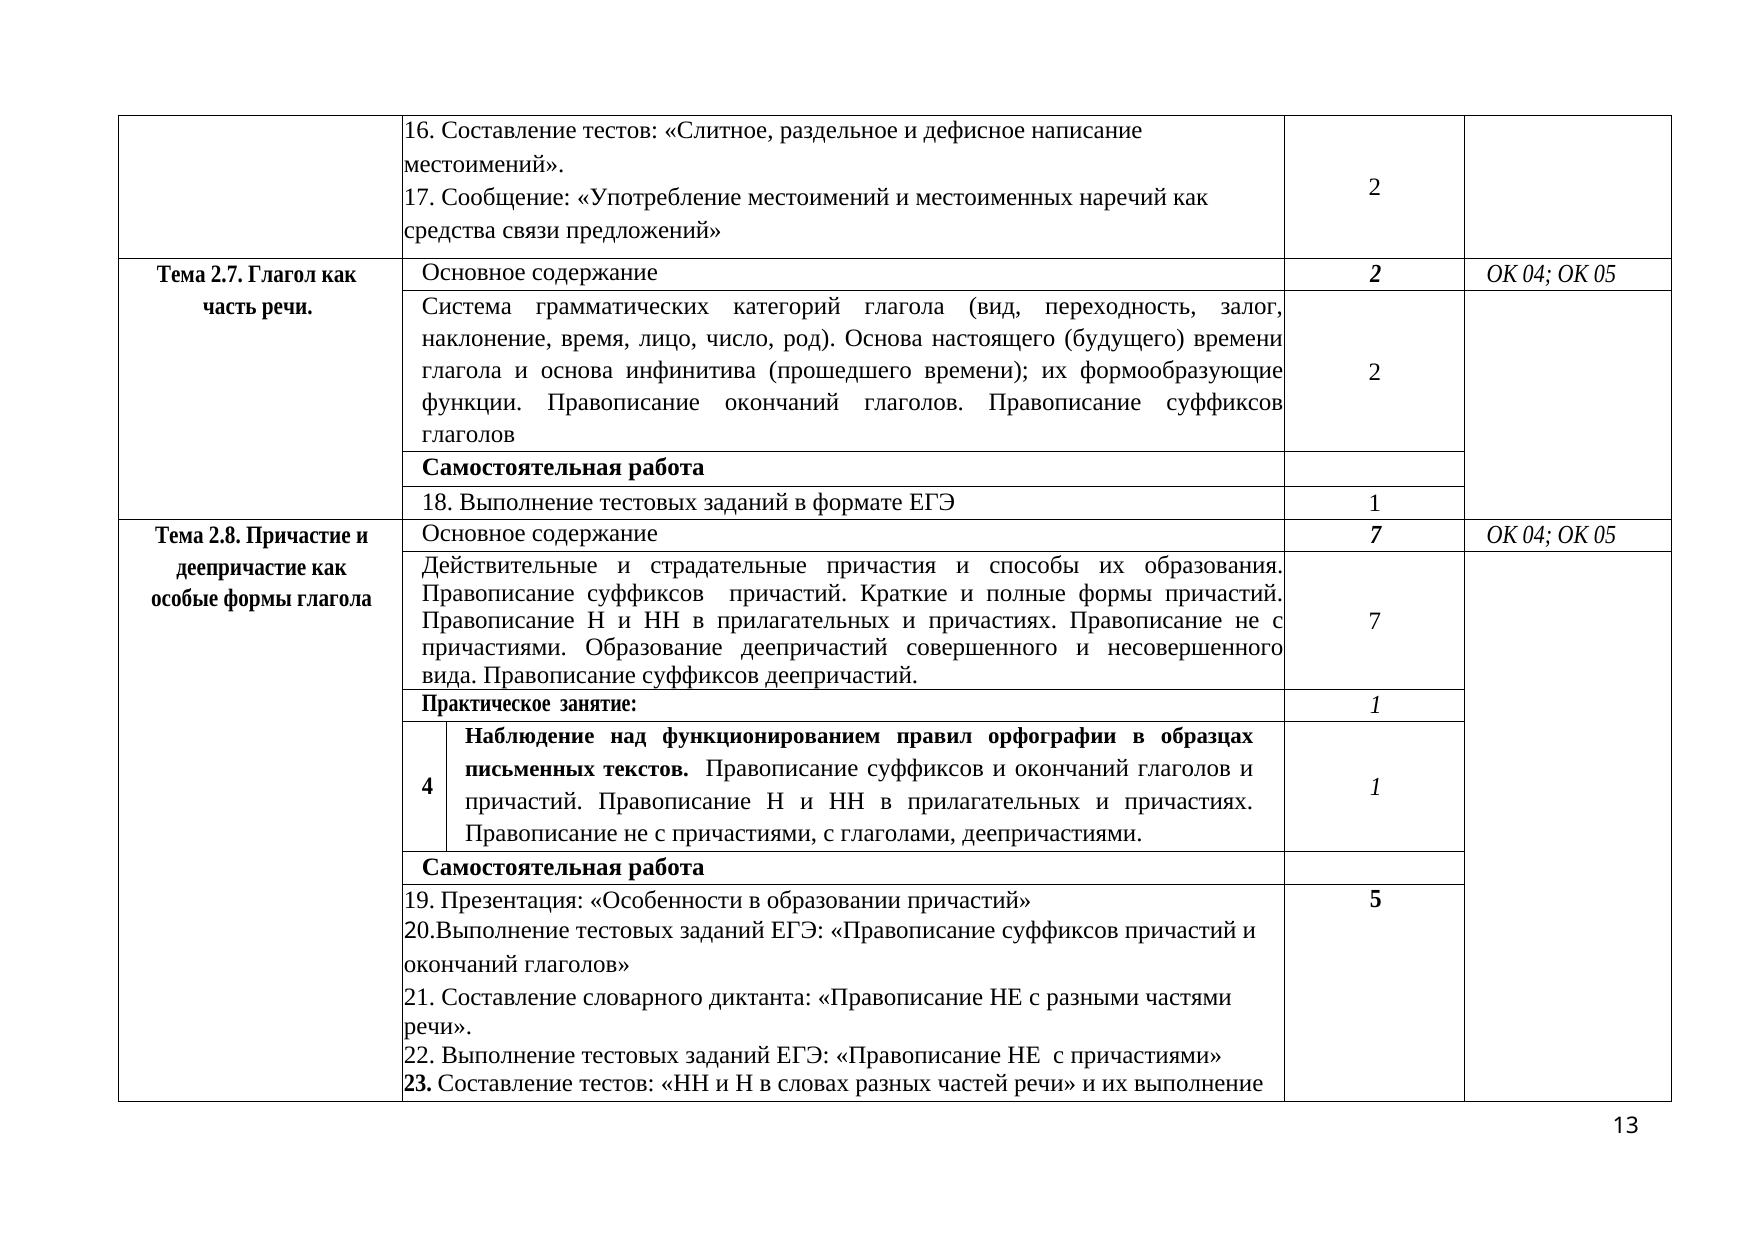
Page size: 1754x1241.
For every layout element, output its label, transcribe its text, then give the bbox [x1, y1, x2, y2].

table_cell 2 [1285, 116, 1464, 258]
table_cell 4 [403, 722, 446, 851]
table_cell 18. Выполнение тестовых заданий в формате ЕГЭ [403, 487, 1284, 519]
table_cell 5 [1285, 885, 1464, 1101]
table_cell [1465, 552, 1671, 1101]
table_cell Самостоятельная работа [403, 852, 1284, 884]
table_cell ОК 04; ОК 05 [1465, 520, 1671, 551]
table_cell Практическое занятие: [403, 690, 1284, 721]
table_cell 7 [1285, 520, 1464, 551]
table_cell 2 [1285, 259, 1464, 290]
table_cell 16. Составление тестов: «Слитное, раздельное и дефисное написание местоимений». 17. Сообщение: «Употребление местоимений и местоименных наречий как средства связи предложений» [403, 116, 1284, 258]
table_cell ОК 04; ОК 05 [1465, 259, 1671, 290]
table_cell [1285, 452, 1464, 486]
table_cell Тема 2.8. Причастие и деепричастие как особые формы глагола [119, 520, 402, 1101]
table_cell 2 [1285, 291, 1464, 451]
table_cell 7 [1285, 552, 1464, 689]
table_cell 1 [1285, 690, 1464, 721]
table_cell Наблюдение над функционированием правил орфографии в образцах письменных текстов. Правописание суффиксов и окончаний глаголов и причастий. Правописание Н и НН в прилагательных и причастиях. Правописание не с причастиями, с глаголами, деепричастиями. [447, 722, 1284, 851]
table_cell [403, 885, 1284, 1101]
table_cell 1 [1285, 487, 1464, 519]
table_cell Самостоятельная работа [403, 452, 1284, 486]
table_cell 1 [1285, 722, 1464, 851]
table_cell Действительные и страдательные причастия и способы их образования. Правописание суффиксов причастий. Краткие и полные формы причастий. Правописание Н и НН в прилагательных и причастиях. Правописание не с причастиями. Образование деепричастий совершенного и несовершенного вида. Правописание суффиксов деепричастий. [403, 552, 1284, 689]
table_cell [119, 116, 402, 258]
table_cell [1465, 291, 1671, 519]
table_cell [1285, 852, 1464, 884]
table_cell [1465, 116, 1671, 258]
table_cell Тема 2.7. Глагол как часть речи. [119, 259, 402, 519]
table_cell Основное содержание [403, 259, 1284, 290]
table_cell Система грамматических категорий глагола (вид, переходность, залог, наклонение, время, лицо, число, род). Основа настоящего (будущего) времени глагола и основа инфинитива (прошедшего времени); их формообразующие функции. Правописание окончаний глаголов. Правописание суффиксов глаголов [403, 291, 1284, 451]
table_cell Основное содержание [403, 520, 1284, 551]
